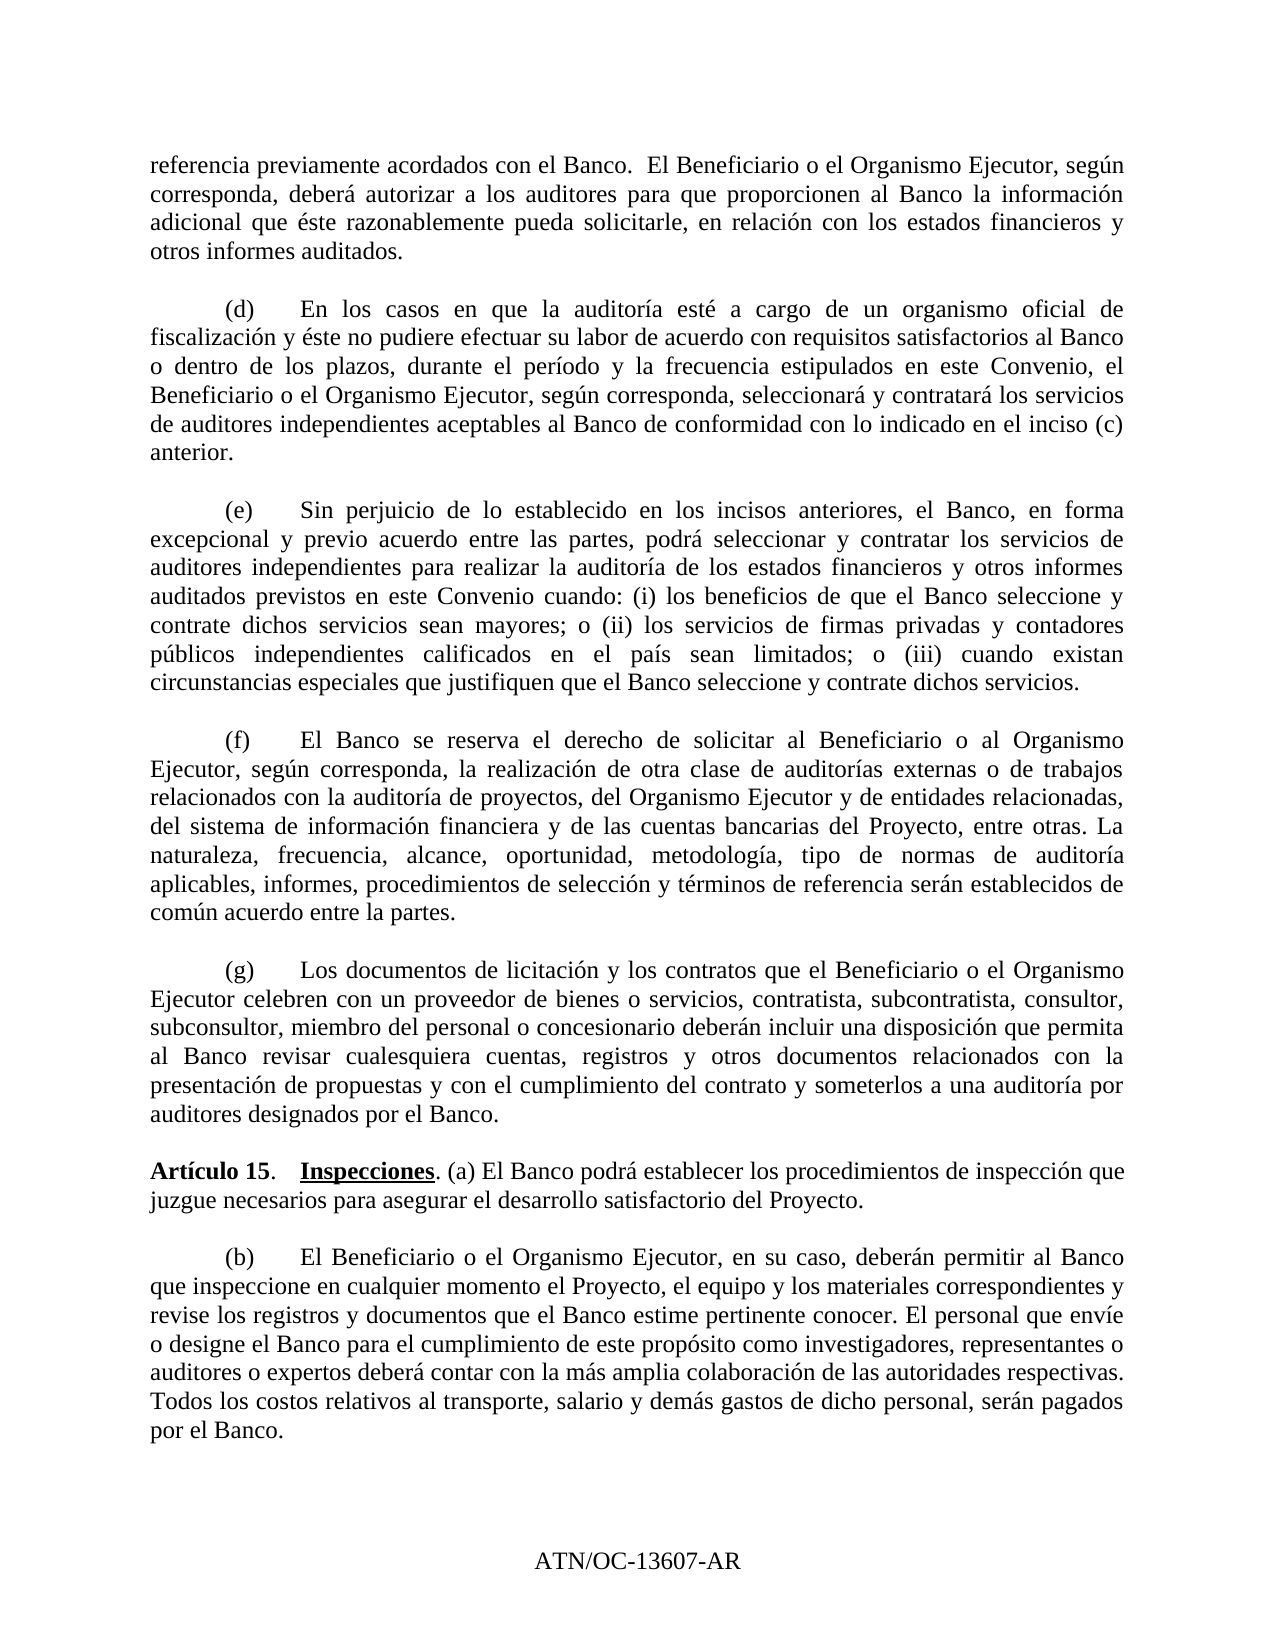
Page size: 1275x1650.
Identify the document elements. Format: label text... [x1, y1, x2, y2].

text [150, 150, 1125, 265]
text (f) El Banco se reserva el derecho de solicitar al Beneficiario o al Organismo Ejecutor, según corresponda, la realización de otra clase de auditorías externas o de trabajos relacionados con la auditoría de proyectos, del Organismo Ejecutor y de entidades relacionadas, del sistema de información financiera y de las cuentas bancarias del Proyecto, entre otras. La naturaleza, frecuencia, alcance, oportunidad, metodología, tipo de normas de auditoría aplicables, informes, procedimientos de selección y términos de referencia serán establecidos de común acuerdo entre la partes. [150, 725, 1125, 926]
text (d) En los casos en que la auditoría esté a cargo de un organismo oficial de fiscalización y éste no pudiere efectuar su labor de acuerdo con requisitos satisfactorios al Banco o dentro de los plazos, durante el período y la frecuencia estipulados en este Convenio, el Beneficiario o el Organismo Ejecutor, según corresponda, seleccionará y contratará los servicios de auditores independientes aceptables al Banco de conformidad con lo indicado en el inciso (c) anterior. [150, 294, 1125, 466]
text (b) El Beneficiario o el Organismo Ejecutor, en su caso, deberán permitir al Banco que inspeccione en cualquier momento el Proyecto, el equipo y los materiales correspondientes y revise los registros y documentos que el Banco estime pertinente conocer. El personal que envíe o designe el Banco para el cumplimiento de este propósito como investigadores, representantes o auditores o expertos deberá contar con la más amplia colaboración de las autoridades respectivas. Todos los costos relativos al transporte, salario y demás gastos de dicho personal, serán pagados por el Banco. [150, 1242, 1125, 1444]
text Artículo 15. Inspecciones. (a) El Banco podrá establecer los procedimientos de inspección que juzgue necesarios para asegurar el desarrollo satisfactorio del Proyecto. [150, 1156, 1125, 1214]
text (g) Los documentos de licitación y los contratos que el Beneficiario o el Organismo Ejecutor celebren con un proveedor de bienes o servicios, contratista, subcontratista, consultor, subconsultor, miembro del personal o concesionario deberán incluir una disposición que permita al Banco revisar cualesquiera cuentas, registros y otros documentos relacionados con la presentación de propuestas y con el cumplimiento del contrato y someterlos a una auditoría por auditores designados por el Banco. [150, 955, 1125, 1127]
text (e) Sin perjuicio de lo establecido en los incisos anteriores, el Banco, en forma excepcional y previo acuerdo entre las partes, podrá seleccionar y contratar los servicios de auditores independientes para realizar la auditoría de los estados financieros y otros informes auditados previstos en este Convenio cuando: (i) los beneficios de que el Banco seleccione y contrate dichos servicios sean mayores; o (ii) los servicios de firmas privadas y contadores públicos independientes calificados en el país sean limitados; o (iii) cuando existan circunstancias especiales que justifiquen que el Banco seleccione y contrate dichos servicios. [150, 495, 1125, 696]
